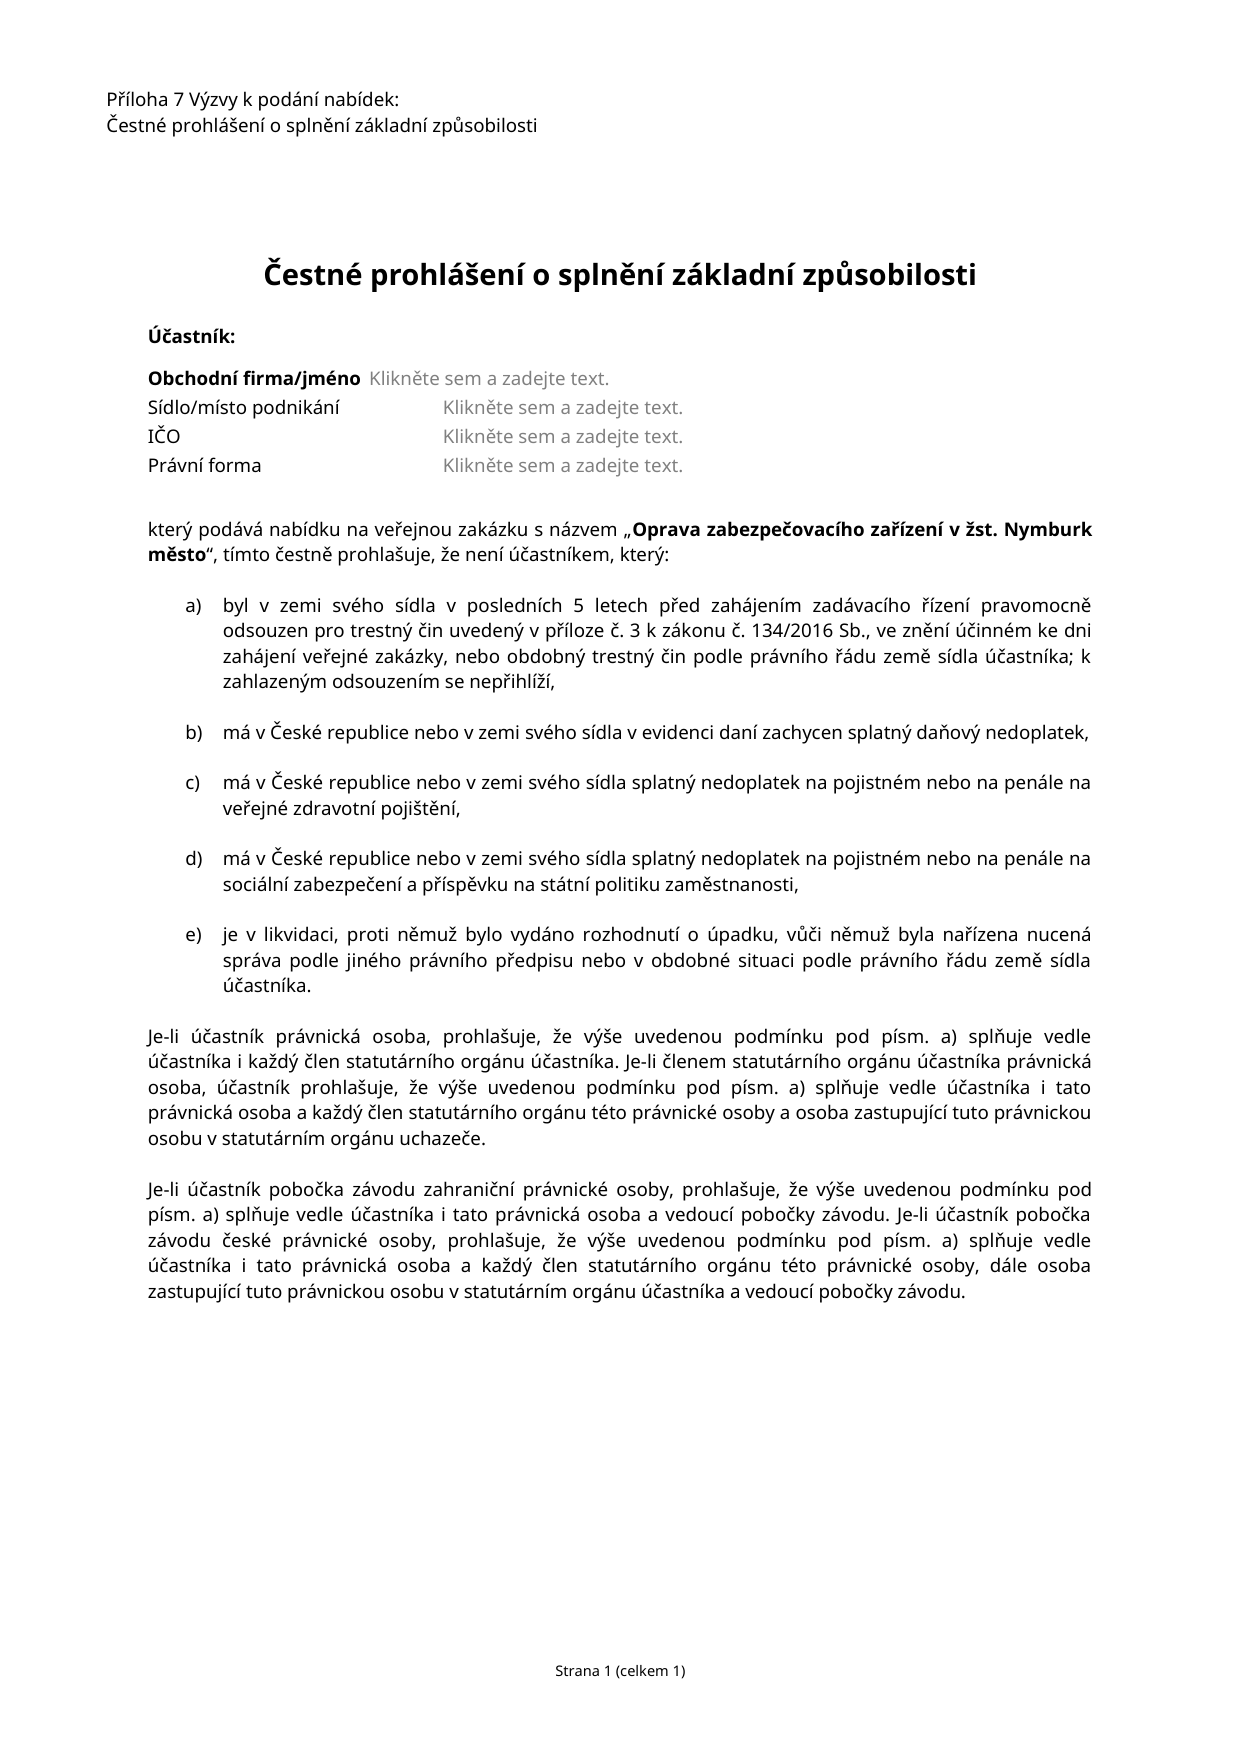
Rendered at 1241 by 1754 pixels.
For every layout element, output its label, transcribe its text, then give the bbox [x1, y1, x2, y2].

list má v České republice nebo v zemi svého sídla v evidenci daní zachycen splatný daňový nedoplatek, [185, 719, 1093, 744]
text Je-li účastník pobočka závodu zahraniční právnické osoby, prohlašuje, že výše uvedenou podmínku pod písm. a) splňuje vedle účastníka i tato právnická osoba a vedoucí pobočky závodu. Je-li účastník pobočka závodu české právnické osoby, prohlašuje, že výše uvedenou podmínku pod písm. a) splňuje vedle účastníka i tato právnická osoba a každý člen statutárního orgánu této právnické osoby, dále osoba zastupující tuto právnickou osobu v statutárním orgánu účastníka a vedoucí pobočky závodu. [148, 1176, 1093, 1304]
list je v likvidaci, proti němuž bylo vydáno rozhodnutí o úpadku, vůči němuž byla nařízena nucená správa podle jiného právního předpisu nebo v obdobné situaci podle právního řádu země sídla účastníka. [185, 922, 1093, 998]
text Je-li účastník právnická osoba, prohlašuje, že výše uvedenou podmínku pod písm. a) splňuje vedle účastníka i každý člen statutárního orgánu účastníka. Je-li členem statutárního orgánu účastníka právnická osoba, účastník prohlašuje, že výše uvedenou podmínku pod písm. a) splňuje vedle účastníka i tato právnická osoba a každý člen statutárního orgánu této právnické osoby a osoba zastupující tuto právnickou osobu v statutárním orgánu uchazeče. [148, 1023, 1093, 1151]
text který podává nabídku na veřejnou zakázku s názvem „Oprava zabezpečovacího zařízení v žst. Nymburk město“, tímto čestně prohlašuje, že není účastníkem, který: [148, 516, 1093, 567]
list byl v zemi svého sídla v posledních 5 letech před zahájením zadávacího řízení pravomocně odsouzen pro trestný čin uvedený v příloze č. 3 k zákonu č. 134/2016 Sb., ve znění účinném ke dni zahájení veřejné zakázky, nebo obdobný trestný čin podle právního řádu země sídla účastníka; k zahlazeným odsouzením se nepřihlíží, [185, 592, 1093, 694]
text IČO [148, 420, 1093, 449]
list má v České republice nebo v zemi svého sídla splatný nedoplatek na pojistném nebo na penále na sociální zabezpečení a příspěvku na státní politiku zaměstnanosti, [185, 846, 1093, 897]
text Právní forma [148, 449, 1093, 478]
list má v České republice nebo v zemi svého sídla splatný nedoplatek na pojistném nebo na penále na veřejné zdravotní pojištění, [185, 769, 1093, 821]
text Sídlo/místo podnikání [148, 391, 1093, 420]
text Obchodní firma/jméno [148, 362, 1093, 391]
title Čestné prohlášení o splnění základní způsobilosti [148, 254, 1093, 293]
text Účastník: [148, 318, 1093, 349]
